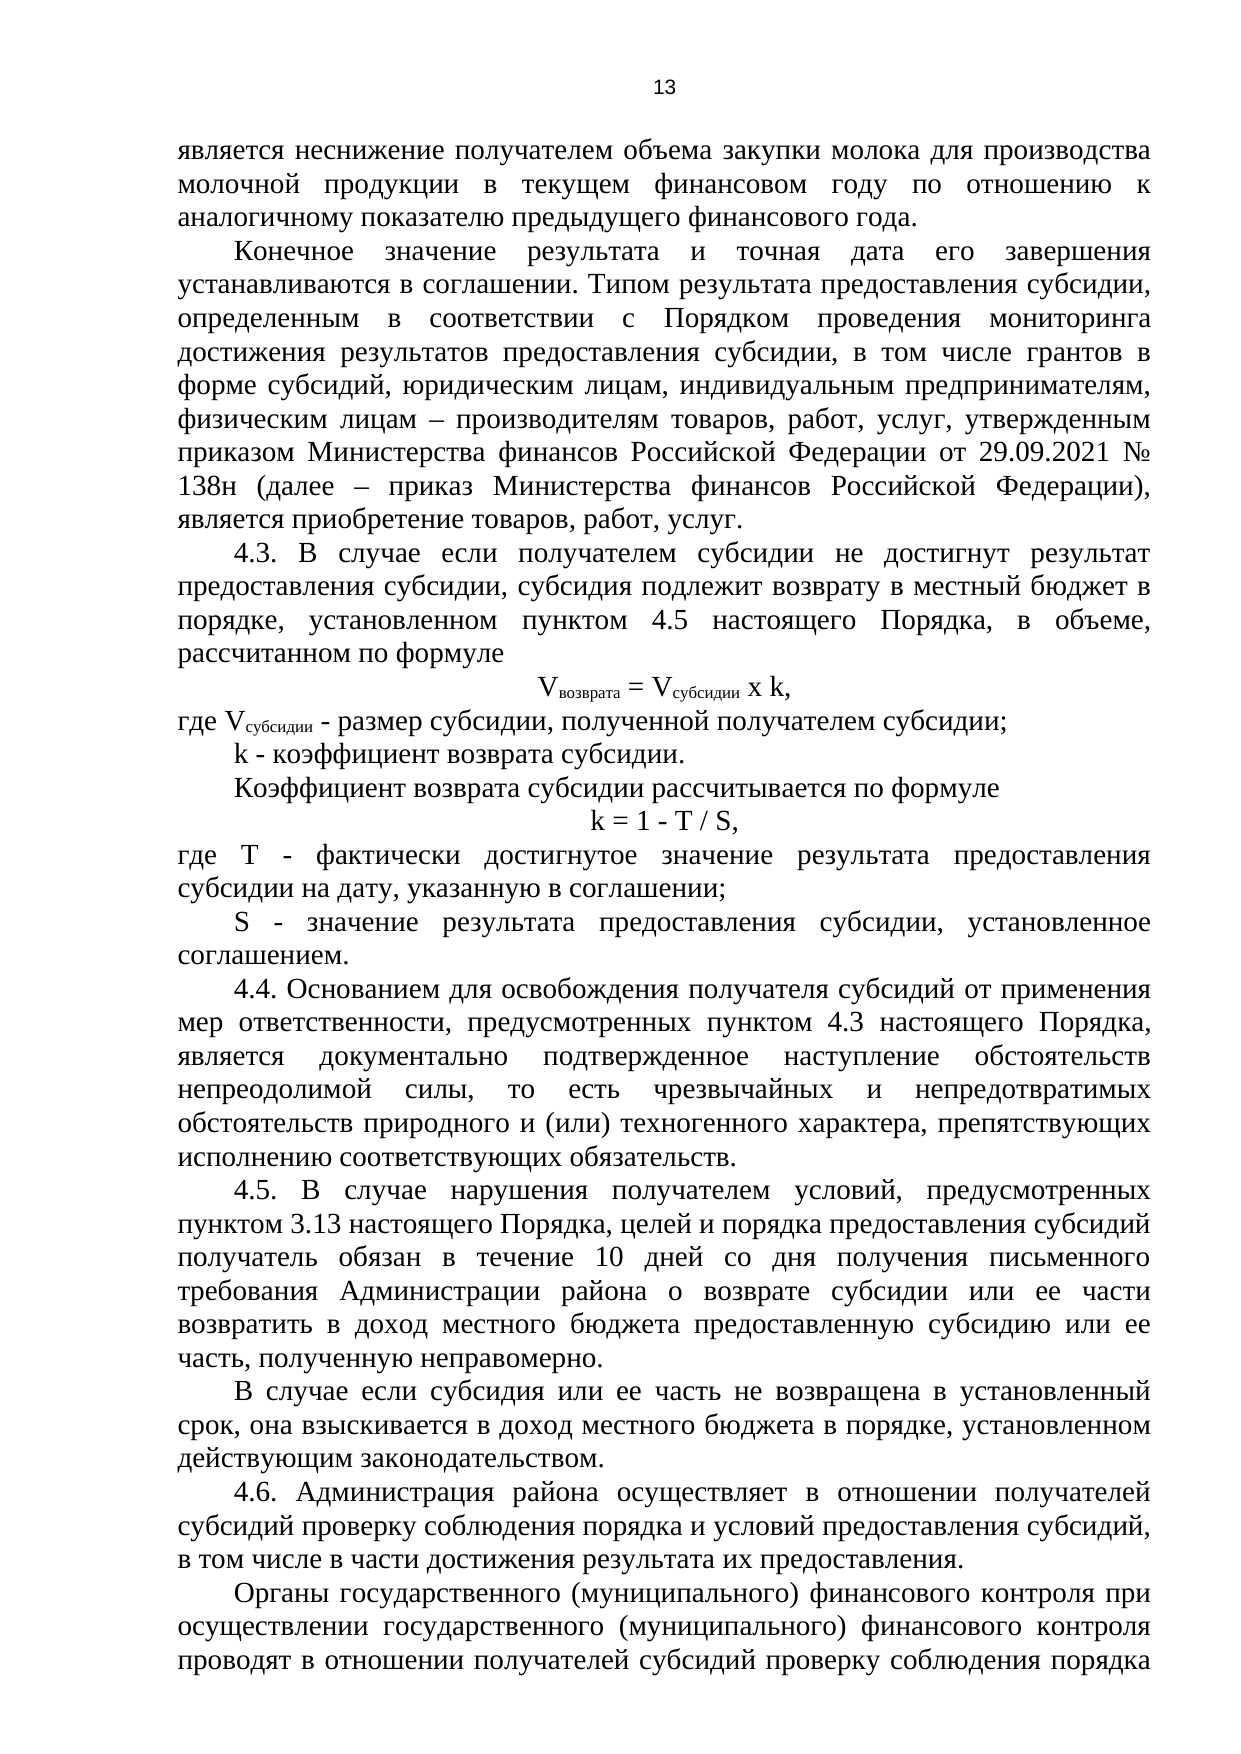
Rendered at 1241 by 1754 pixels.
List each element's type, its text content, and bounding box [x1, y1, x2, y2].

text 4.6. Администрация района осуществляет в отношении получателей субсидий проверку соблюдения порядка и условий предоставления субсидий, в том числе в части достижения результата их предоставления. [177, 1474, 1152, 1575]
text где Vсубсидии - размер субсидии, полученной получателем субсидии; [177, 703, 1152, 736]
text Vвозврата = Vсубсидии x k, [177, 669, 1152, 703]
text где T - фактически достигнутое значение результата предоставления субсидии на дату, указанную в соглашении; [177, 837, 1152, 904]
text 4.5. В случае нарушения получателем условий, предусмотренных пунктом 3.13 настоящего Порядка, целей и порядка предоставления субсидий получатель обязан в течение 10 дней со дня получения письменного требования Администрации района о возврате субсидии или ее части возвратить в доход местного бюджета предоставленную субсидию или ее часть, полученную неправомерно. [177, 1172, 1152, 1373]
text 4.3. В случае если получателем субсидии не достигнут результат предоставления субсидии, субсидия подлежит возврату в местный бюджет в порядке, установленном пунктом 4.5 настоящего Порядка, в объеме, рассчитанном по формуле [177, 535, 1152, 669]
text Коэффициент возврата субсидии рассчитывается по формуле [177, 770, 1152, 803]
text Конечное значение результата и точная дата его завершения устанавливаются в соглашении. Типом результата предоставления субсидии, определенным в соответствии с Порядком проведения мониторинга достижения результатов предоставления субсидии, в том числе грантов в форме субсидий, юридическим лицам, индивидуальным предпринимателям, физическим лицам – производителям товаров, работ, услуг, утвержденным приказом Министерства финансов Российской Федерации от 29.09.2021 № 138н (далее – приказ Министерства финансов Российской Федерации), является приобретение товаров, работ, услуг. [177, 233, 1152, 535]
text k = 1 - T / S, [177, 803, 1152, 837]
text k - коэффициент возврата субсидии. [177, 736, 1152, 770]
text 4.4. Основанием для освобождения получателя субсидий от применения мер ответственности, предусмотренных пунктом 4.3 настоящего Порядка, является документально подтвержденное наступление обстоятельств непреодолимой силы, то есть чрезвычайных и непредотвратимых обстоятельств природного и (или) техногенного характера, препятствующих исполнению соответствующих обязательств. [177, 971, 1152, 1172]
text В случае если субсидия или ее часть не возвращена в установленный срок, она взыскивается в доход местного бюджета в порядке, установленном действующим законодательством. [177, 1373, 1152, 1474]
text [177, 132, 1152, 233]
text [177, 1575, 1152, 1675]
text S - значение результата предоставления субсидии, установленное соглашением. [177, 904, 1152, 971]
